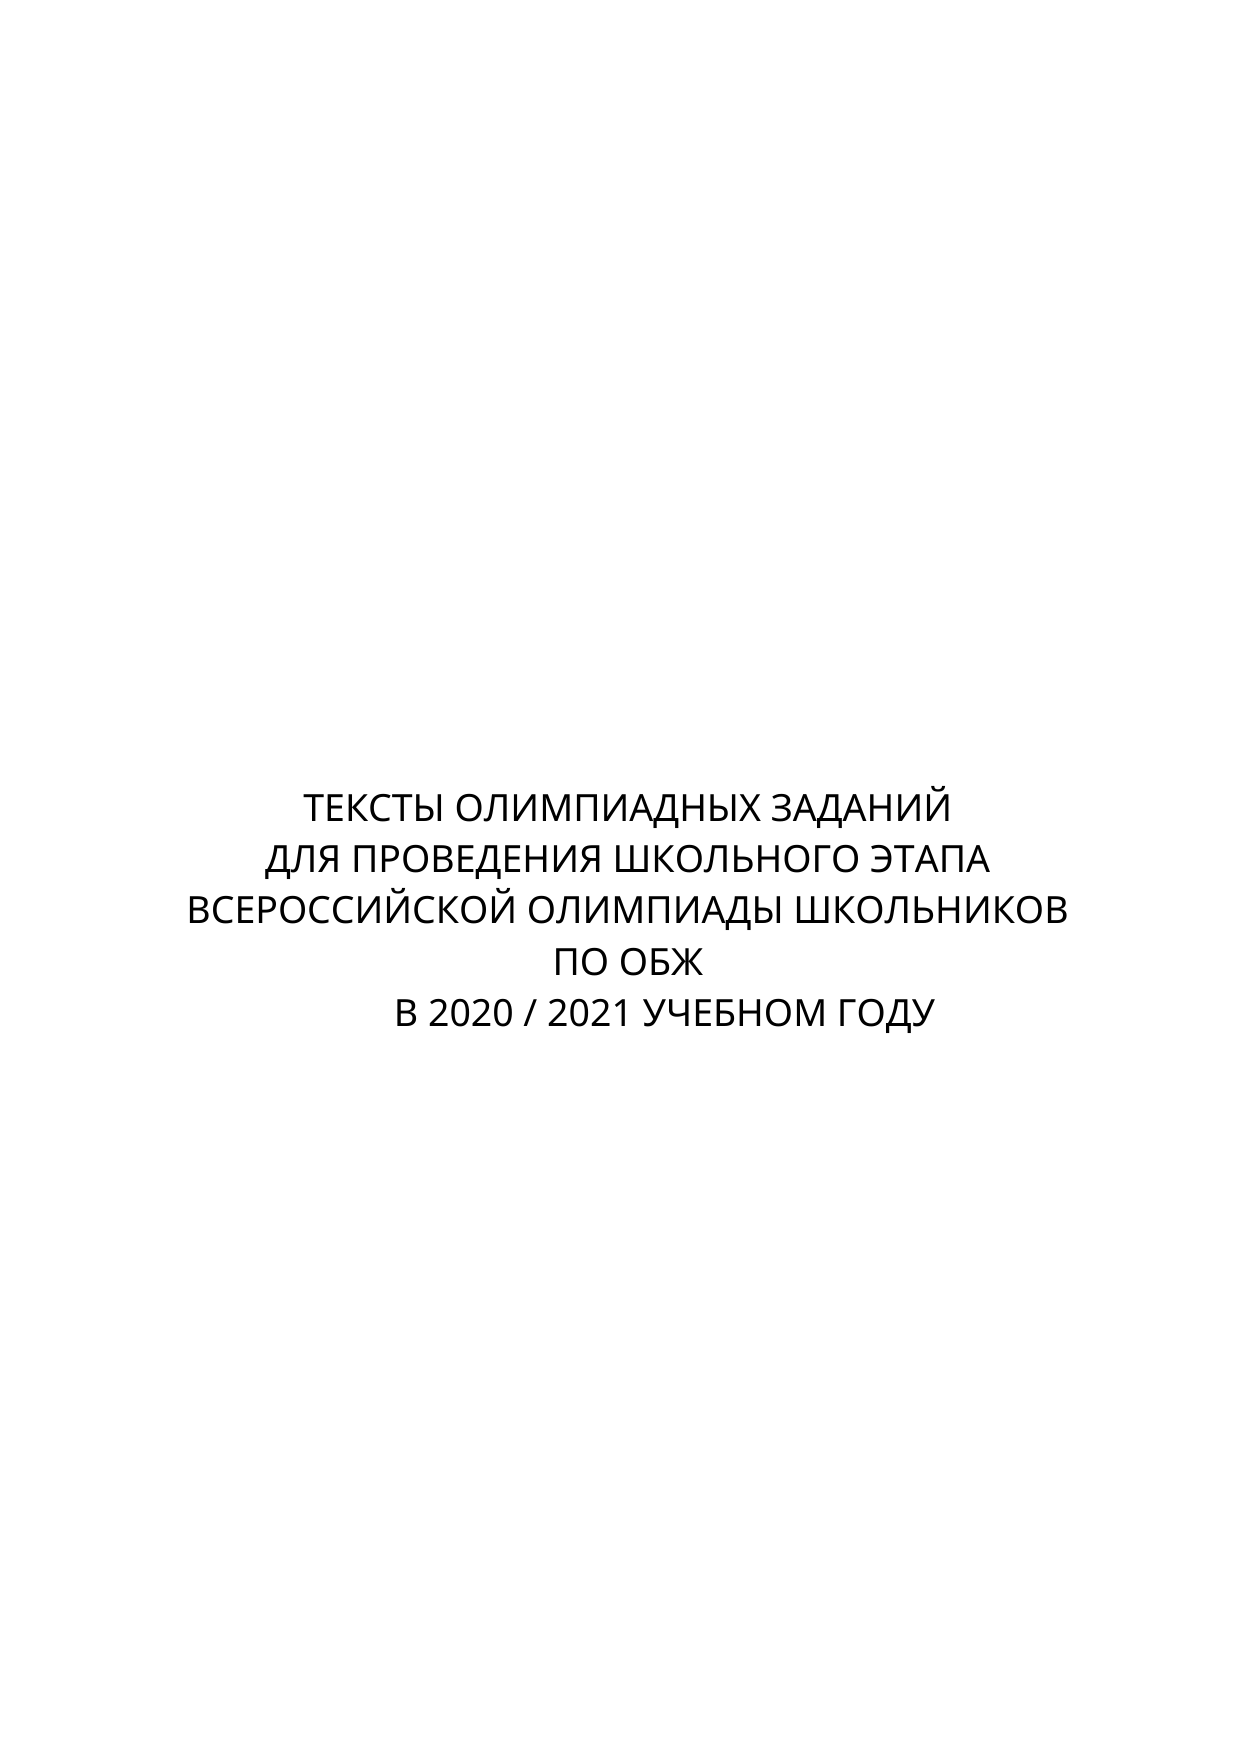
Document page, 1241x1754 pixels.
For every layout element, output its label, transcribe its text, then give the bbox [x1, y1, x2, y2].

text ДЛЯ ПРОВЕДЕНИЯ ШКОЛЬНОГО ЭТАПА [103, 833, 1152, 884]
text ВСЕРОССИЙСКОЙ ОЛИМПИАДЫ ШКОЛЬНИКОВ [103, 884, 1152, 935]
text В 2020 / 2021 УЧЕБНОМ ГОДУ [103, 986, 1152, 1037]
text ТЕКСТЫ ОЛИМПИАДНЫХ ЗАДАНИЙ [103, 782, 1152, 833]
text ПО ОБЖ [103, 935, 1152, 986]
